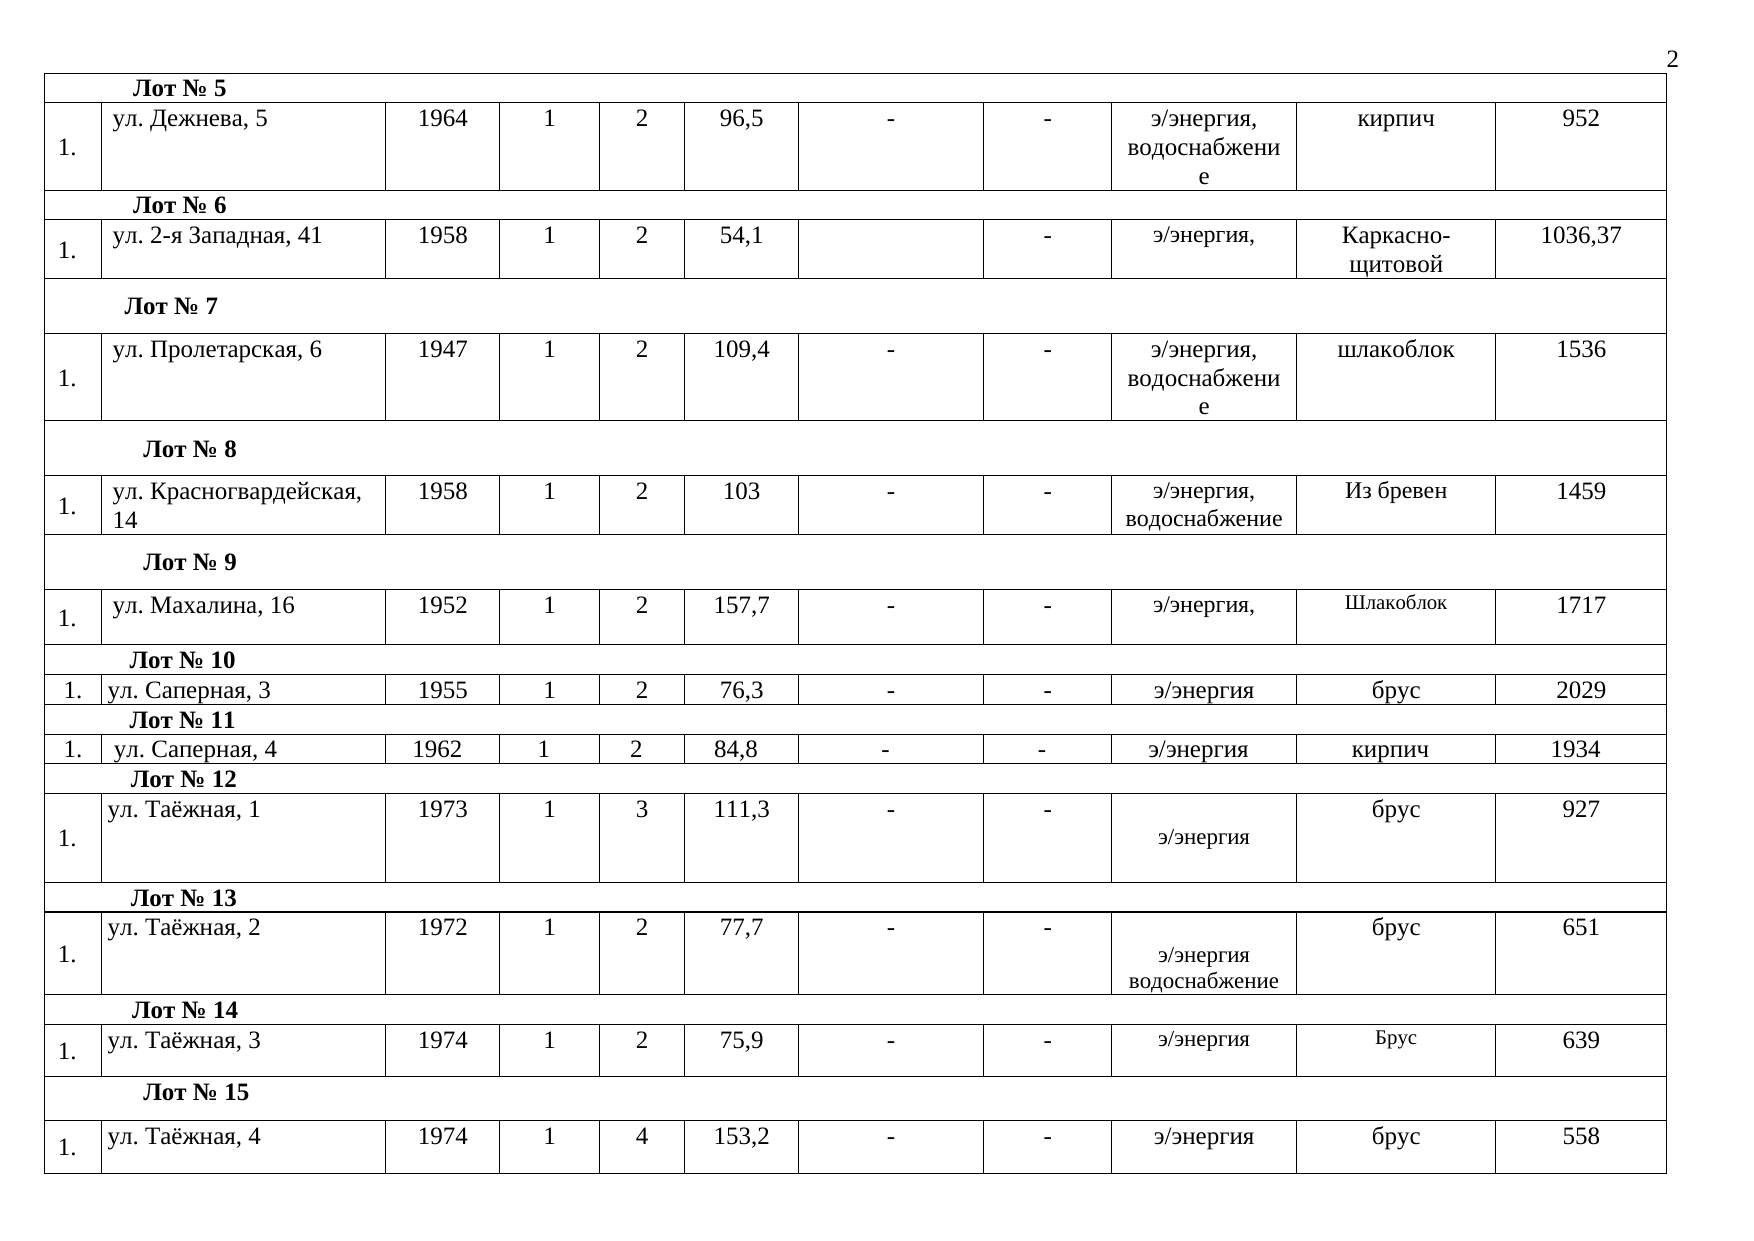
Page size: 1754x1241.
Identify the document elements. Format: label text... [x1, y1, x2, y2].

table_cell - [984, 913, 1111, 994]
table_cell 76,3 [685, 675, 798, 704]
table_cell 639 [1496, 1025, 1666, 1076]
table_cell ул. Таёжная, 4 [102, 1121, 385, 1173]
table_cell - [799, 476, 983, 534]
table_cell э/энергия, [1112, 590, 1296, 644]
table_cell Лот № 13 [45, 883, 1666, 911]
table_cell 84,8 [685, 735, 798, 763]
table_cell 1 [500, 794, 599, 882]
table_cell - [984, 675, 1111, 704]
table_cell - [984, 334, 1111, 420]
table_cell 1. [45, 334, 101, 420]
table_cell 153,2 [685, 1121, 798, 1173]
table_cell 1. [45, 675, 101, 704]
table_cell 927 [1496, 794, 1666, 882]
table_cell - [984, 103, 1111, 189]
table_cell 2029 [1496, 675, 1666, 704]
table_cell - [799, 735, 983, 763]
table_cell 103 [685, 476, 798, 534]
table_cell - [799, 675, 983, 704]
table_cell 3 [600, 794, 684, 882]
table_cell 77,7 [685, 913, 798, 994]
table_cell 2 [600, 1025, 684, 1076]
table_cell 1 [500, 476, 599, 534]
table_cell Лот № 6 [45, 191, 1666, 219]
table_cell Брус [1297, 1025, 1495, 1076]
table_cell ул. Таёжная, 3 [102, 1025, 385, 1076]
table_cell э/энергия, водоснабжение [1112, 103, 1296, 189]
table_cell 2 [600, 476, 684, 534]
table_cell 109,4 [685, 334, 798, 420]
table_cell - [984, 220, 1111, 278]
table_cell - [799, 794, 983, 882]
table_cell 1 [500, 1121, 599, 1173]
table_cell ул. Саперная, 4 [102, 735, 385, 763]
table_cell брус [1297, 794, 1495, 882]
table_cell - [799, 590, 983, 644]
table_cell ул. 2-я Западная, 41 [102, 220, 385, 278]
table_cell ул. Дежнева, 5 [102, 103, 385, 189]
table_cell 1036,37 [1496, 220, 1666, 278]
table_cell 1. [45, 735, 101, 763]
table_cell Лот № 15 [45, 1077, 1666, 1120]
table_cell э/энергия [1112, 735, 1296, 763]
table_cell ул. Саперная, 3 [102, 675, 385, 704]
table_cell 75,9 [685, 1025, 798, 1076]
table_cell 2 [600, 220, 684, 278]
table_cell 1 [500, 675, 599, 704]
table_cell ул. Таёжная, 2 [102, 913, 385, 994]
table_cell 1. [45, 476, 101, 534]
table_cell - [799, 1121, 983, 1173]
table_cell брус [1297, 913, 1495, 994]
table_cell 1. [45, 1121, 101, 1173]
table_cell 1459 [1496, 476, 1666, 534]
table_cell - [984, 476, 1111, 534]
table_cell ул. Махалина, 16 [102, 590, 385, 644]
table_cell Лот № 7 [45, 279, 1666, 333]
table_cell Лот № 11 [45, 705, 1666, 733]
table_cell 157,7 [685, 590, 798, 644]
table_cell кирпич [1297, 103, 1495, 189]
table_cell 2 [600, 913, 684, 994]
table_cell ул. Красногвардейская, 14 [102, 476, 385, 534]
table_cell 1973 [386, 794, 499, 882]
table_cell 2 [600, 103, 684, 189]
table_cell э/энергия, водоснабжение [1112, 476, 1296, 534]
table_cell Лот № 9 [45, 535, 1666, 589]
table_cell 4 [600, 1121, 684, 1173]
table_cell 1952 [386, 590, 499, 644]
table_cell Лот № 10 [45, 645, 1666, 674]
table_cell ул. Таёжная, 1 [102, 794, 385, 882]
table_cell 1962 [386, 735, 499, 763]
table_cell 1 [500, 334, 599, 420]
table_cell 1. [45, 794, 101, 882]
table_cell э/энергия, [1112, 220, 1296, 278]
table_cell э/энергия [1112, 1121, 1296, 1173]
table_cell Шлакоблок [1297, 590, 1495, 644]
table_cell 1717 [1496, 590, 1666, 644]
table_cell 111,3 [685, 794, 798, 882]
table_cell ул. Пролетарская, 6 [102, 334, 385, 420]
table_cell - [984, 590, 1111, 644]
table_cell 2 [600, 675, 684, 704]
table_cell 1 [500, 103, 599, 189]
table_cell 1974 [386, 1121, 499, 1173]
table_cell шлакоблок [1297, 334, 1495, 420]
table_cell Лот № 5 [45, 74, 1666, 102]
table_cell 1958 [386, 220, 499, 278]
table_cell 1947 [386, 334, 499, 420]
table_cell Лот № 14 [45, 995, 1666, 1024]
table_cell брус [1297, 675, 1495, 704]
table_cell 1. [45, 1025, 101, 1076]
table_cell 2 [600, 334, 684, 420]
table_cell - [984, 1025, 1111, 1076]
table_cell Лот № 8 [45, 421, 1666, 475]
table_cell - [984, 1121, 1111, 1173]
table_cell 1958 [386, 476, 499, 534]
table_cell - [799, 1025, 983, 1076]
table_cell 651 [1496, 913, 1666, 994]
table_cell - [984, 735, 1111, 763]
table_cell 952 [1496, 103, 1666, 189]
table_cell 1536 [1496, 334, 1666, 420]
table_cell 1955 [386, 675, 499, 704]
table_cell 1 [500, 220, 599, 278]
table_cell э/энергия водоснабжение [1112, 913, 1296, 994]
table_cell Лот № 12 [45, 764, 1666, 793]
table_cell 96,5 [685, 103, 798, 189]
table_cell 558 [1496, 1121, 1666, 1173]
table_cell 1. [45, 220, 101, 278]
table_cell 1972 [386, 913, 499, 994]
table_cell 1 [500, 913, 599, 994]
table_cell 1 [500, 1025, 599, 1076]
table_cell 1. [45, 913, 101, 994]
table_cell Из бревен [1297, 476, 1495, 534]
table_cell э/энергия [1112, 675, 1296, 704]
table_cell 1974 [386, 1025, 499, 1076]
table_cell Каркасно-щитовой [1297, 220, 1495, 278]
table_cell 1964 [386, 103, 499, 189]
table_cell 1. [45, 590, 101, 644]
table_cell 2 [600, 735, 684, 763]
table_cell 1 [500, 590, 599, 644]
table_cell 1 [500, 735, 599, 763]
table_cell [799, 220, 983, 278]
table_cell - [799, 103, 983, 189]
table_cell 1934 [1496, 735, 1666, 763]
table_cell э/энергия [1112, 794, 1296, 882]
table_cell э/энергия, водоснабжение [1112, 334, 1296, 420]
table_cell - [799, 913, 983, 994]
table_cell э/энергия [1112, 1025, 1296, 1076]
table_cell - [984, 794, 1111, 882]
table_cell 54,1 [685, 220, 798, 278]
table_cell 1. [45, 103, 101, 189]
table_cell 2 [600, 590, 684, 644]
table_cell брус [1297, 1121, 1495, 1173]
table_cell кирпич [1297, 735, 1495, 763]
table_cell - [799, 334, 983, 420]
